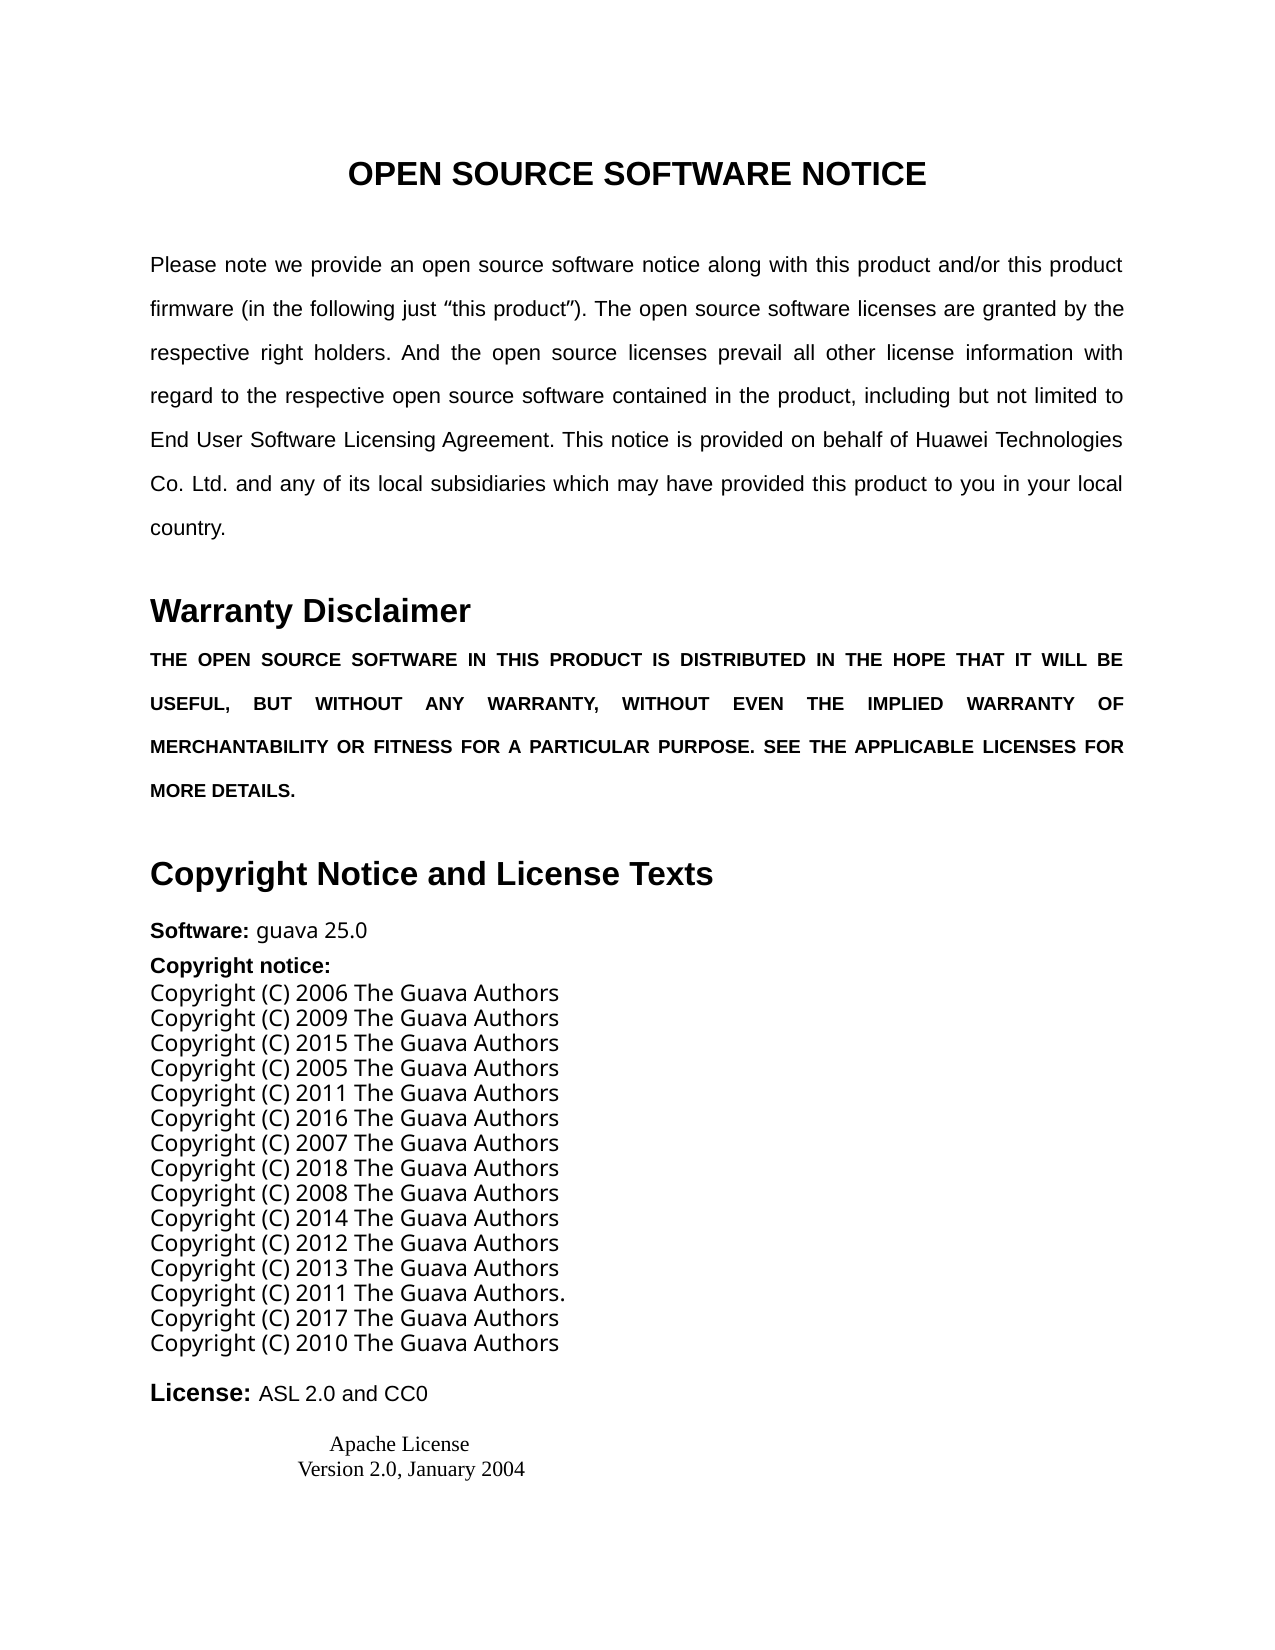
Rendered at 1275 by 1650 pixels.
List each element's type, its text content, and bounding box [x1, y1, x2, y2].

text License: ASL 2.0 and CC0 [150, 1381, 1125, 1406]
text Copyright notice: [150, 944, 1125, 981]
text The open source software in this product is distributed in the hope that it will be useful, but WITHOUT ANY WARRANTY, without even the implied warranty of MERCHANTABILITY or FITNESS FOR A PARTICULAR PURPOSE. See the applicable licenses for more details. [150, 631, 1125, 806]
text Copyright (C) 2006 The Guava Authors Copyright (C) 2009 The Guava Authors Copyright (C) 2015 The Guava Authors Copyright (C) 2005 The Guava Authors Copyright (C) 2011 The Guava Authors Copyright (C) 2016 The Guava Authors Copyright (C) 2007 The Guava Authors Copyright (C) 2018 The Guava Authors Copyright (C) 2008 The Guava Authors Copyright (C) 2014 The Guava Authors Copyright (C) 2012 The Guava Authors Copyright (C) 2013 The Guava Authors Copyright (C) 2011 The Guava Authors. Copyright (C) 2017 The Guava Authors Copyright (C) 2010 The Guava Authors [150, 981, 1125, 1381]
text Warranty Disclaimer [150, 587, 1125, 631]
text Copyright Notice and License Texts [150, 850, 1125, 894]
text Software: guava 25.0 [150, 919, 1125, 944]
text OPEN SOURCE SOFTWARE NOTICE [150, 150, 1125, 194]
text Please note we provide an open source software notice along with this product and/or this product firmware (in the following just “this product”). The open source software licenses are granted by the respective right holders. And the open source licenses prevail all other license information with regard to the respective open source software contained in the product, including but not limited to End User Software Licensing Agreement. This notice is provided on behalf of Huawei Technologies Co. Ltd. and any of its local subsidiaries which may have provided this product to you in your local country. [150, 237, 1125, 544]
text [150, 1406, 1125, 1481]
